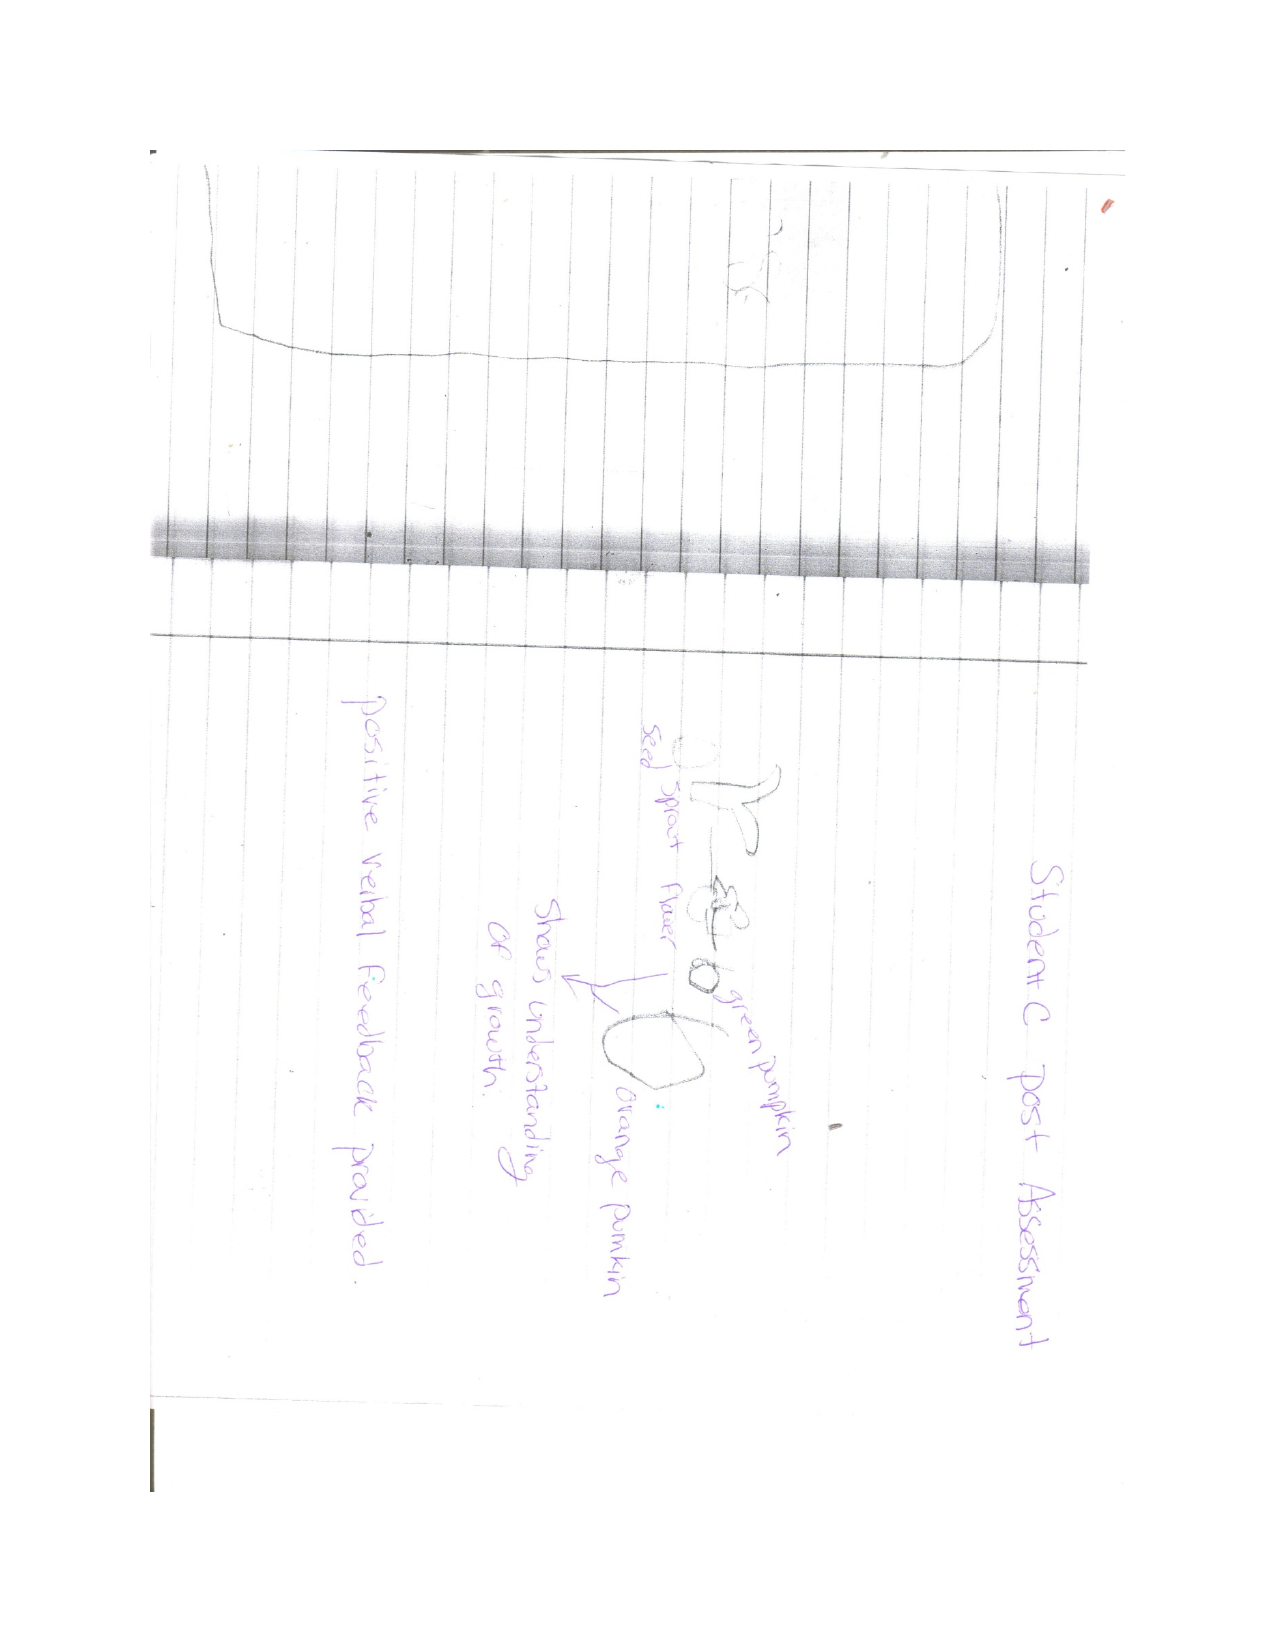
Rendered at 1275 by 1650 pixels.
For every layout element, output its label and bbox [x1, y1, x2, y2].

picture [150, 150, 1125, 1492]
